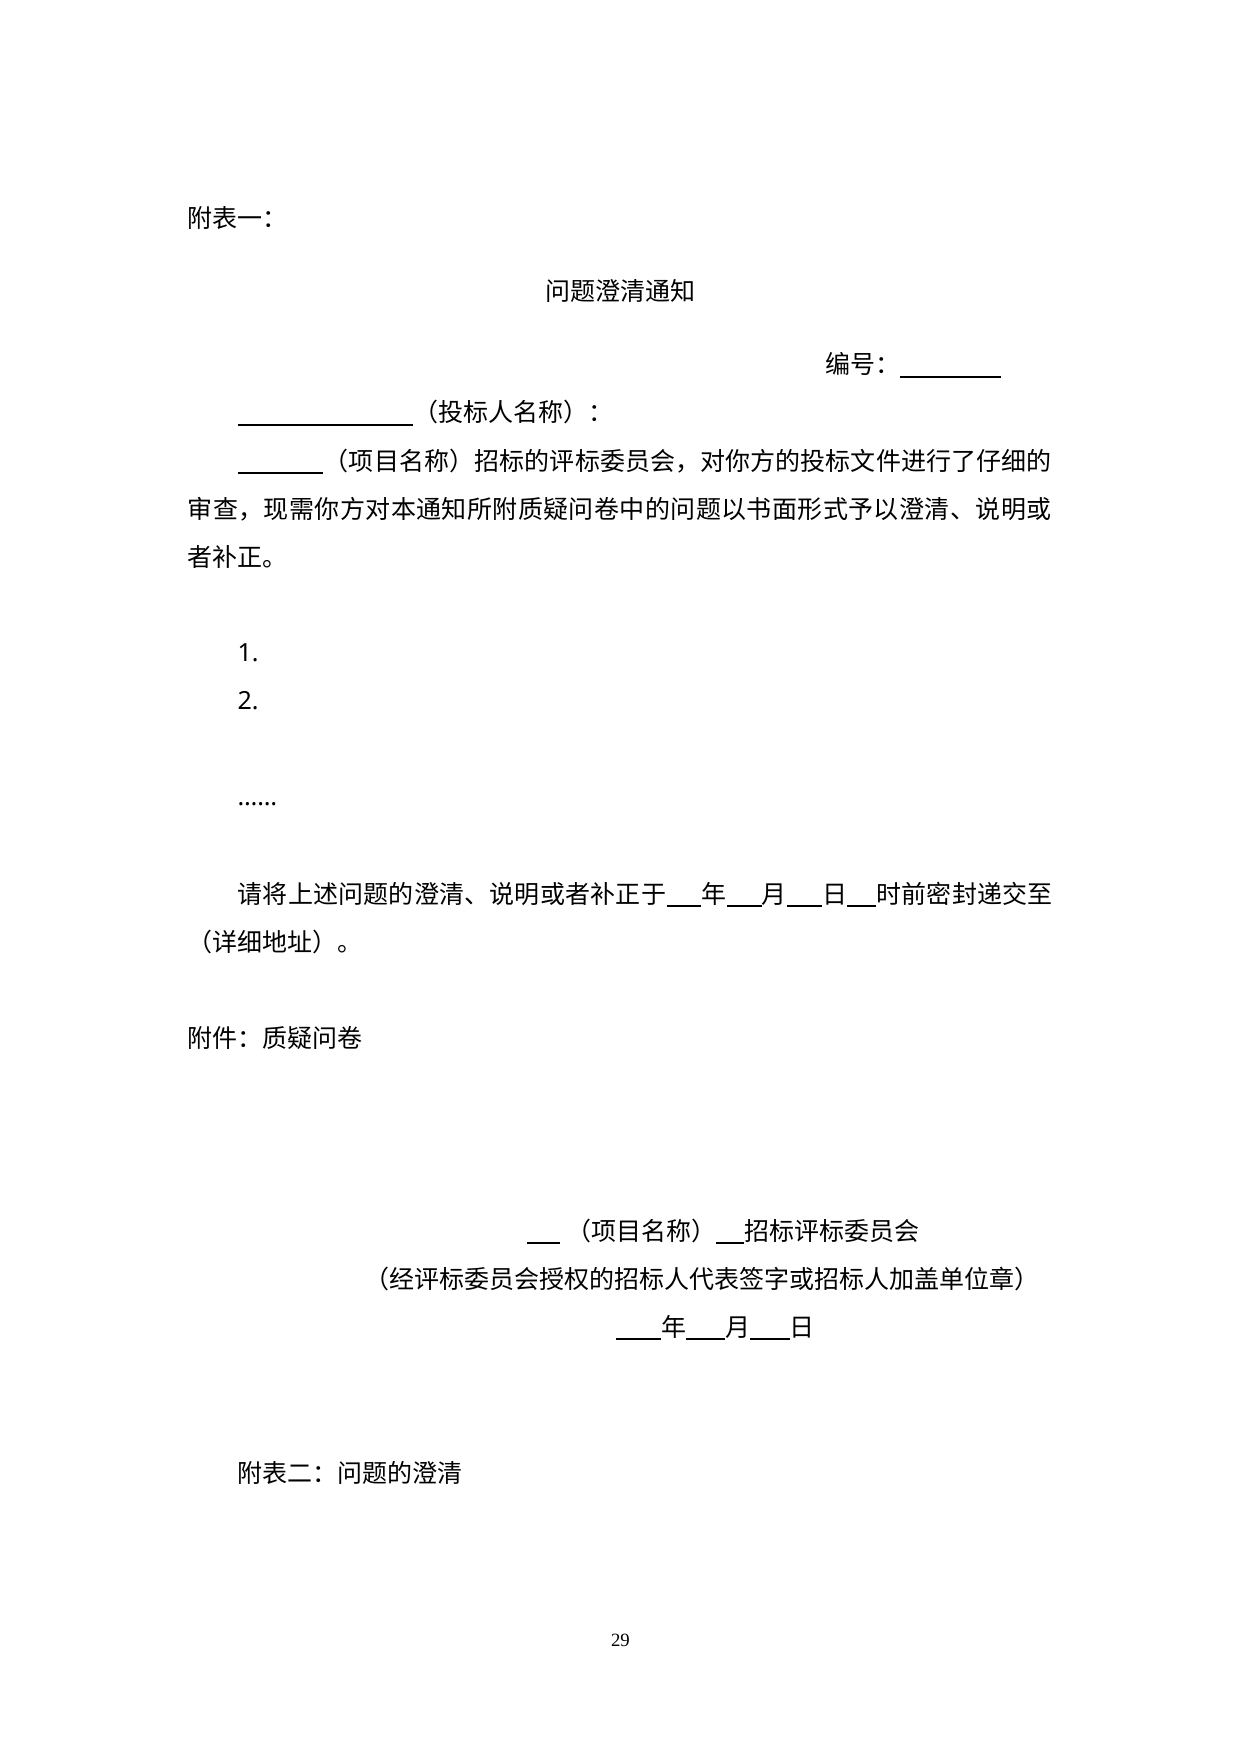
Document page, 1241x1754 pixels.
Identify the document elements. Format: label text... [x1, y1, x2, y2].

text 请将上述问题的澄清、说明或者补正于 年 月 日 时前密封递交至 （详细地址）。 [187, 868, 1053, 964]
text 1. [187, 628, 1053, 676]
text （经评标委员会授权的招标人代表签字或招标人加盖单位章） [187, 1253, 1053, 1301]
text 附件：质疑问卷 [187, 1013, 1053, 1061]
text …… [187, 772, 1053, 820]
text 编号： [187, 339, 1053, 387]
text 2. [187, 676, 1053, 724]
text （项目名称） 招标评标委员会 [187, 1205, 1053, 1253]
text 附表二：问题的澄清 [187, 1448, 1053, 1496]
text 问题澄清通知 [187, 266, 1053, 314]
text （项目名称）招标的评标委员会，对你方的投标文件进行了仔细的审查，现需你方对本通知所附质疑问卷中的问题以书面形式予以澄清、说明或者补正。 [187, 435, 1053, 579]
text 附表一： [187, 193, 1053, 241]
text 年 月 日 [187, 1301, 1053, 1349]
text （投标人名称）： [187, 387, 1053, 435]
